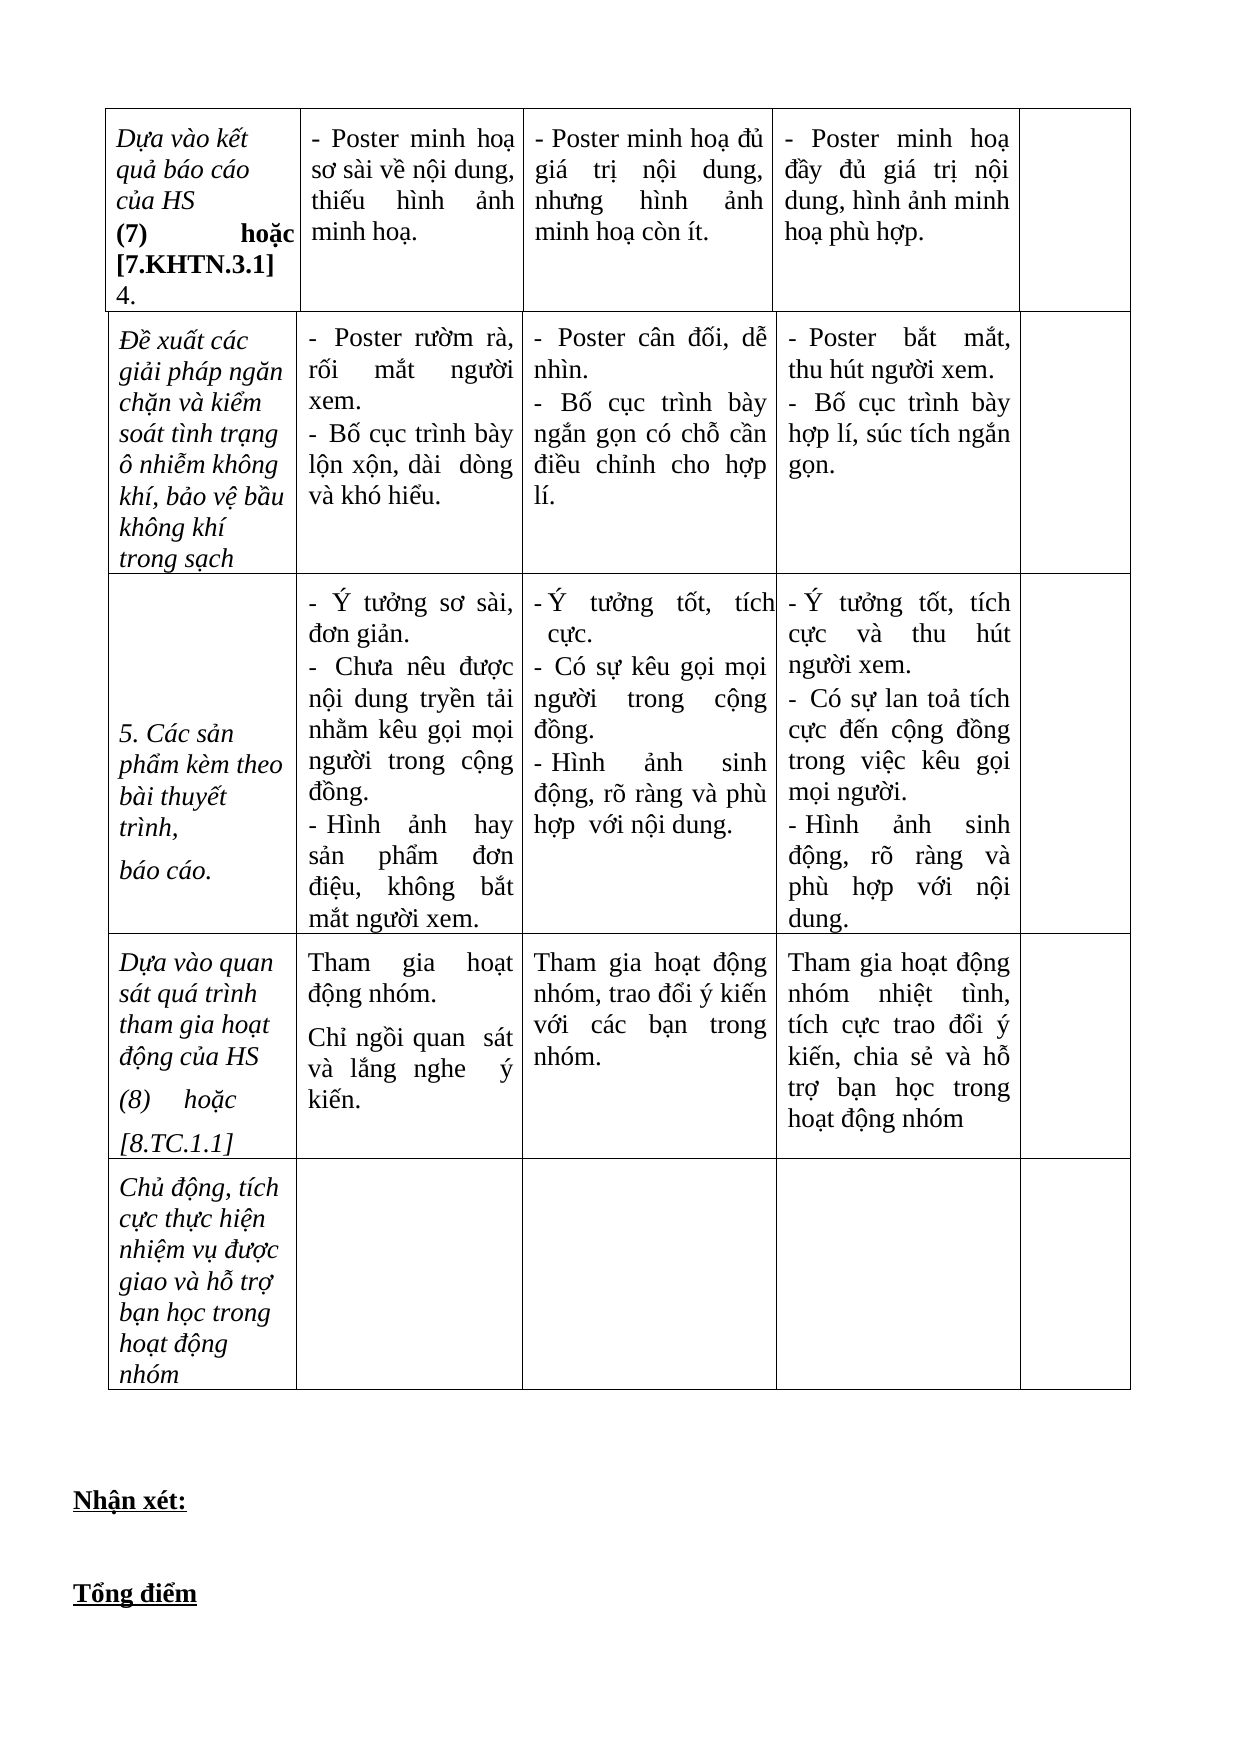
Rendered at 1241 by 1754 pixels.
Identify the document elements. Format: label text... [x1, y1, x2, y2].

table_cell [1021, 312, 1130, 573]
table_cell [777, 1159, 1020, 1389]
table_cell Dựa vào quan sát quá trình tham gia hoạt động của HS (8) hoặc [8.TC.1.1] [109, 934, 296, 1158]
table_cell [1021, 934, 1130, 1158]
text Tổng điểm [73, 1577, 1146, 1608]
table_cell - Poster minh hoạ đầy đủ giá trị nội dung, hình ảnh minh hoạ phù hợp. [773, 109, 1019, 311]
table_cell Poster bắt mắt, thu hút người xem. Bố cục trình bày hợp lí, súc tích ngắn gọn. [777, 312, 1020, 573]
table_cell [1021, 574, 1130, 933]
text Nhận xét: [73, 1484, 1146, 1515]
table_cell [523, 1159, 776, 1389]
table_cell [1020, 109, 1130, 311]
table_cell [297, 1159, 522, 1389]
table_cell Ý tưởng tốt, tích cực. Có sự kêu gọi mọi người trong cộng đồng. Hình ảnh sinh động, rõ ràng và phù hợp với nội dung. [523, 574, 776, 933]
table_cell - Poster minh hoạ đủ giá trị nội dung, nhưng hình ảnh minh hoạ còn ít. [524, 109, 772, 311]
table_cell Đề xuất các giải pháp ngăn chặn và kiểm soát tình trạng ô nhiễm không khí, bảo vệ bầu không khí trong sạch [109, 312, 296, 573]
table_cell Ý tưởng sơ sài, đơn giản. Chưa nêu được nội dung tryền tải nhằm kêu gọi mọi người trong cộng đồng. Hình ảnh hay sản phẩm đơn điệu, không bắt mắt người xem. [297, 574, 522, 933]
table_cell Ý tưởng tốt, tích cực và thu hút người xem. Có sự lan toả tích cực đến cộng đồng trong việc kêu gọi mọi người. Hình ảnh sinh động, rõ ràng và phù hợp với nội dung. [777, 574, 1020, 933]
table_cell [1021, 1159, 1130, 1389]
table_cell Tham gia hoạt động nhóm nhiệt tình, tích cực trao đổi ý kiến, chia sẻ và hỗ trợ bạn học trong hoạt động nhóm [777, 934, 1020, 1158]
table_cell 5. Các sản phẩm kèm theo bài thuyết trình, báo cáo. [109, 574, 296, 933]
table_cell Chủ động, tích cực thực hiện nhiệm vụ được giao và hỗ trợ bạn học trong hoạt động nhóm [109, 1159, 296, 1389]
table_cell Tham gia hoạt động nhóm, trao đổi ý kiến với các bạn trong nhóm. [523, 934, 776, 1158]
table_cell Poster rườm rà, rối mắt người xem. Bố cục trình bày lộn xộn, dài dòng và khó hiểu. [297, 312, 522, 573]
table_cell Poster cân đối, dễ nhìn. Bố cục trình bày ngắn gọn có chỗ cần điều chỉnh cho hợp lí. [523, 312, 776, 573]
table_cell Tham gia hoạt động nhóm. Chỉ ngồi quan sát và lắng nghe ý kiến. [297, 934, 522, 1158]
table_cell Dựa vào kết quả báo cáo của HS (7) hoặc [7.KHTN.3.1] 4. [106, 109, 300, 311]
table_cell - Poster minh hoạ sơ sài về nội dung, thiếu hình ảnh minh hoạ. [301, 109, 523, 311]
